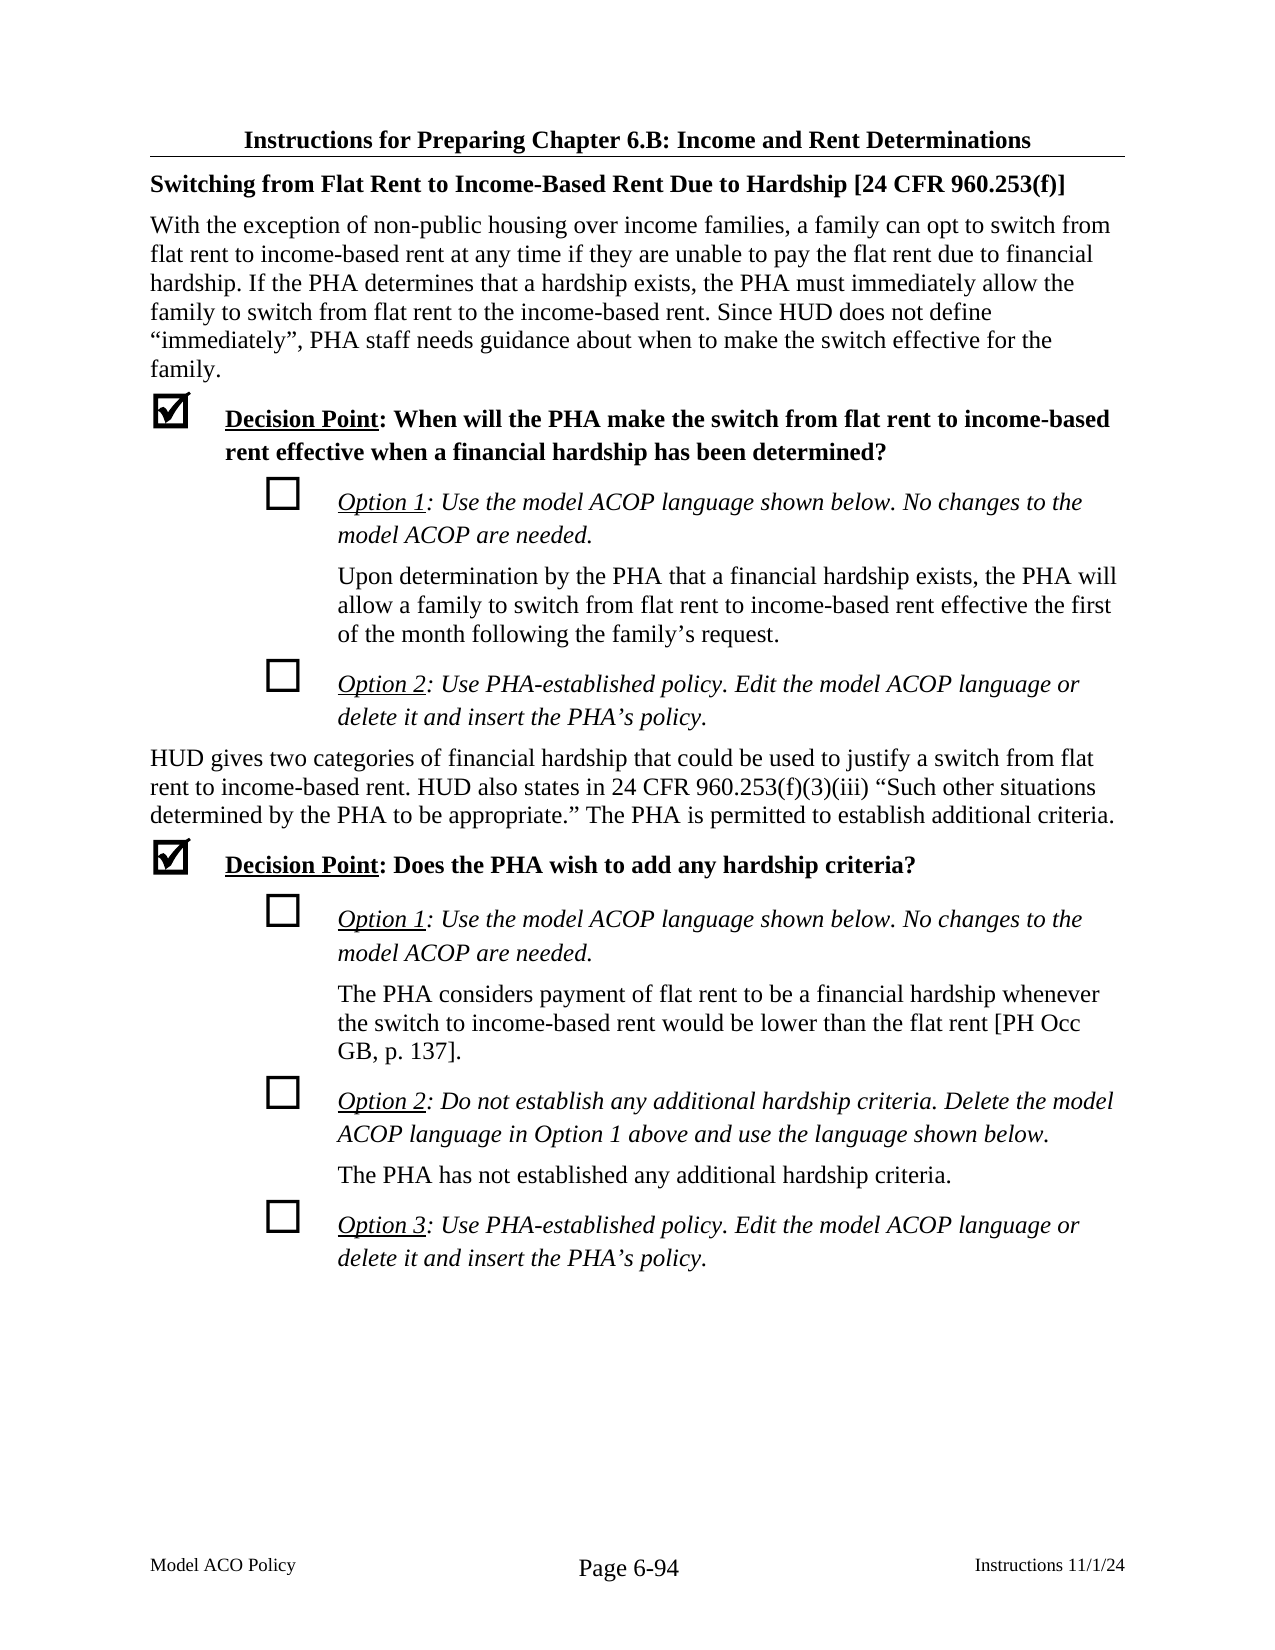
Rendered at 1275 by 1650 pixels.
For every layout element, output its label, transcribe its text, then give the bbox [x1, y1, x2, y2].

text Decision Point: Does the PHA wish to add any hardship criteria? [150, 842, 1125, 883]
text The PHA considers payment of flat rent to be a financial hardship whenever the switch to income-based rent would be lower than the flat rent [PH Occ GB, p. 137]. [337, 979, 1125, 1065]
text Option 2: Do not establish any additional hardship criteria. Delete the model ACOP language in Option 1 above and use the language shown below. [262, 1078, 1125, 1148]
text Upon determination by the PHA that a financial hardship exists, the PHA will allow a family to switch from flat rent to income-based rent effective the first of the month following the family’s request. [337, 561, 1125, 648]
text The PHA has not established any additional hardship criteria. [337, 1161, 1125, 1189]
text With the exception of non-public housing over income families, a family can opt to switch from flat rent to income-based rent at any time if they are unable to pay the flat rent due to financial hardship. If the PHA determines that a hardship exists, the PHA must immediately allow the family to switch from flat rent to the income-based rent. Since HUD does not define “immediately”, PHA staff needs guidance about when to make the switch effective for the family. [150, 211, 1125, 383]
text Option 1: Use the model ACOP language shown below. No changes to the model ACOP are needed. [262, 896, 1125, 966]
text Decision Point: When will the PHA make the switch from flat rent to income-based rent effective when a financial hardship has been determined? [150, 396, 1125, 466]
text Option 1: Use the model ACOP language shown below. No changes to the model ACOP are needed. [262, 478, 1125, 549]
text Switching from Flat Rent to Income-Based Rent Due to Hardship [24 CFR 960.253(f)] [150, 169, 1125, 198]
text Option 3: Use PHA-established policy. Edit the model ACOP language or delete it and insert the PHA’s policy. [262, 1202, 1125, 1272]
text HUD gives two categories of financial hardship that could be used to justify a switch from flat rent to income-based rent. HUD also states in 24 CFR 960.253(f)(3)(iii) “Such other situations determined by the PHA to be appropriate.” The PHA is permitted to establish additional criteria. [150, 743, 1125, 829]
text Option 2: Use PHA-established policy. Edit the model ACOP language or delete it and insert the PHA’s policy. [262, 660, 1125, 731]
